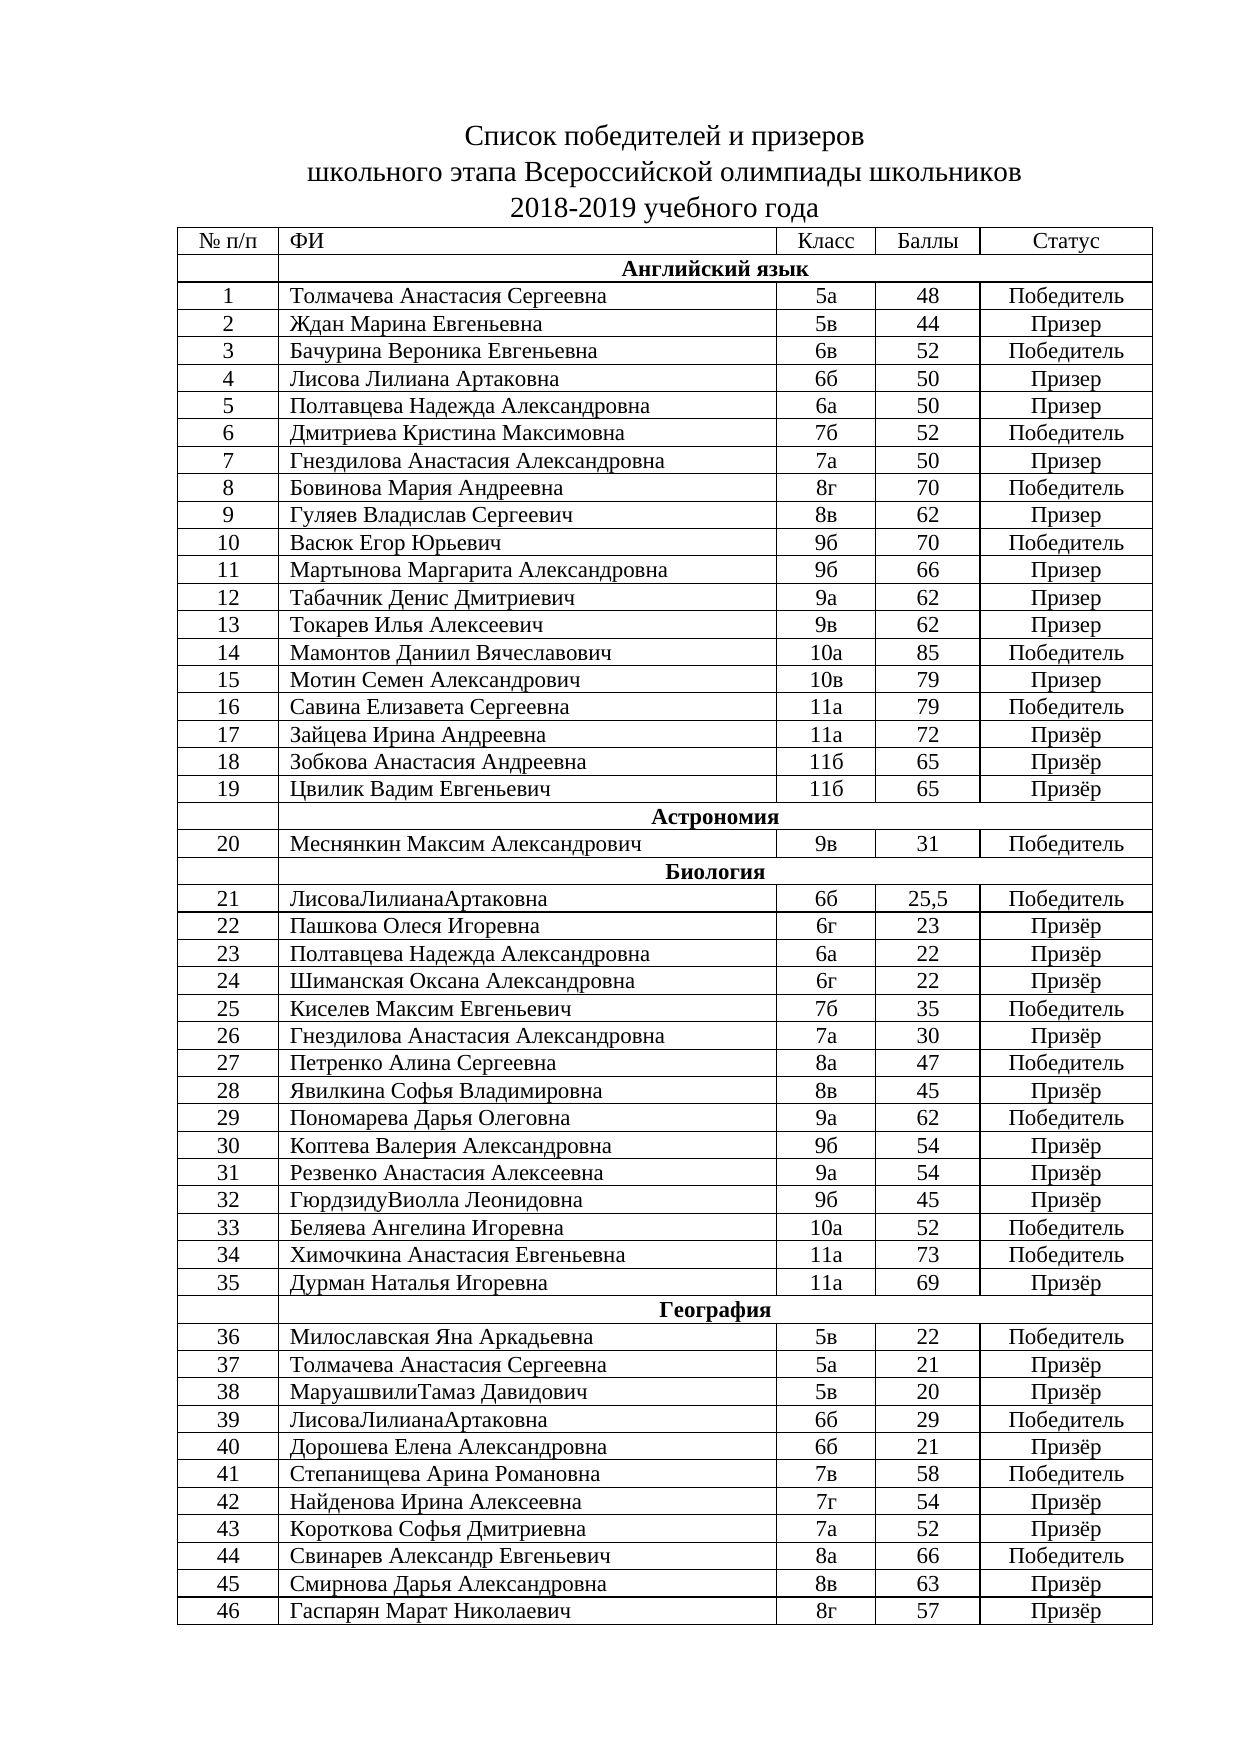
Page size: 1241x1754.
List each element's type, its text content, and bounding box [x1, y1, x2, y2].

table_cell 8 [178, 474, 278, 501]
table_cell 9а [777, 1159, 875, 1185]
table_cell 7 [178, 447, 278, 473]
table_cell 62 [876, 502, 979, 528]
table_cell 6г [777, 913, 875, 939]
table_cell 9 [178, 502, 278, 528]
table_cell Победитель [981, 419, 1152, 446]
table_cell Призер [981, 447, 1152, 473]
table_cell 5 [178, 392, 278, 418]
table_cell Пашкова Олеся Игоревна [279, 913, 776, 939]
table_cell Васюк Егор Юрьевич [279, 529, 776, 555]
table_cell ЛисоваЛилианаАртаковна [279, 1406, 776, 1432]
table_cell 29 [178, 1104, 278, 1131]
table_cell Короткова Софья Дмитриевна [279, 1515, 776, 1542]
table_cell ЛисоваЛилианаАртаковна [279, 885, 776, 911]
table_cell Дурман Наталья Игоревна [279, 1269, 776, 1295]
table_cell 9б [777, 1186, 875, 1213]
table_cell 26 [178, 1022, 278, 1048]
table_cell Победитель [981, 639, 1152, 665]
table_cell [178, 1296, 278, 1322]
table_cell 34 [178, 1241, 278, 1268]
table_cell 11а [777, 1269, 875, 1295]
table_cell Призёр [981, 1269, 1152, 1295]
table_cell 79 [876, 693, 979, 720]
table_cell Призер [981, 310, 1152, 336]
table_cell МаруашвилиТамаз Давидович [279, 1378, 776, 1404]
table_cell 13 [178, 611, 278, 637]
table_cell 8г [777, 1598, 875, 1624]
table_cell Призер [981, 392, 1152, 418]
table_cell 66 [876, 1543, 979, 1569]
table_cell Токарев Илья Алексеевич [279, 611, 776, 637]
table_cell 5а [777, 1351, 875, 1377]
table_cell 9б [777, 529, 875, 555]
table_cell 63 [876, 1570, 979, 1596]
table_cell Призер [981, 666, 1152, 692]
table_cell 6г [777, 967, 875, 994]
table_cell 9в [777, 830, 875, 857]
table_cell Бачурина Вероника Евгеньевна [279, 337, 776, 363]
table_cell Милославская Яна Аркадьевна [279, 1324, 776, 1350]
table_cell 50 [876, 447, 979, 473]
table_cell 7г [777, 1488, 875, 1514]
table_cell Степанищева Арина Романовна [279, 1460, 776, 1487]
table_header Класс [777, 228, 875, 254]
table_cell Призёр [981, 1488, 1152, 1514]
table_cell [178, 255, 278, 281]
table_cell 21 [178, 885, 278, 911]
table_cell 9а [777, 1104, 875, 1131]
table_cell 22 [876, 940, 979, 966]
table_cell 65 [876, 748, 979, 774]
table_cell 6б [777, 1433, 875, 1459]
table_cell Дорошева Елена Александровна [279, 1433, 776, 1459]
table_cell 62 [876, 611, 979, 637]
table_cell 47 [876, 1050, 979, 1076]
table_cell 10в [777, 666, 875, 692]
table_cell Найденова Ирина Алексеевна [279, 1488, 776, 1514]
table_header Статус [981, 228, 1152, 254]
table_cell 6б [777, 1406, 875, 1432]
table_cell Савина Елизавета Сергеевна [279, 693, 776, 720]
table_cell Призёр [981, 721, 1152, 747]
table_cell 37 [178, 1351, 278, 1377]
table_cell Призёр [981, 748, 1152, 774]
table_cell Лисова Лилиана Артаковна [279, 365, 776, 391]
table_cell 31 [876, 830, 979, 857]
table_cell 48 [876, 283, 979, 309]
table_cell 45 [876, 1186, 979, 1213]
table_cell 44 [178, 1543, 278, 1569]
table_cell 5в [777, 310, 875, 336]
table_cell 69 [876, 1269, 979, 1295]
table_header Баллы [876, 228, 979, 254]
table_cell 62 [876, 584, 979, 610]
table_cell 11а [777, 721, 875, 747]
table_cell Астрономия [279, 803, 1152, 829]
table_cell 11 [178, 556, 278, 583]
table_cell Пономарева Дарья Олеговна [279, 1104, 776, 1131]
table_cell 62 [876, 1104, 979, 1131]
table_cell География [279, 1296, 1152, 1322]
table_cell Призёр [981, 1132, 1152, 1158]
table_cell Победитель [981, 1104, 1152, 1131]
table_cell Свинарев Александр Евгеньевич [279, 1543, 776, 1569]
table_cell Дмитриева Кристина Максимовна [279, 419, 776, 446]
table_cell Победитель [981, 885, 1152, 911]
table_cell 40 [178, 1433, 278, 1459]
table_cell Призёр [981, 1598, 1152, 1624]
table_cell 5а [777, 283, 875, 309]
table_cell 9б [777, 556, 875, 583]
table_cell Победитель [981, 693, 1152, 720]
table_cell 8г [777, 474, 875, 501]
table_cell 32 [178, 1186, 278, 1213]
table_cell 79 [876, 666, 979, 692]
table_cell 25,5 [876, 885, 979, 911]
table_cell Толмачева Анастасия Сергеевна [279, 1351, 776, 1377]
table_cell Призер [981, 502, 1152, 528]
table_cell 7а [777, 1022, 875, 1048]
table_cell Призёр [981, 1159, 1152, 1185]
table_cell 73 [876, 1241, 979, 1268]
table_cell 50 [876, 392, 979, 418]
table_cell 57 [876, 1598, 979, 1624]
table_cell 54 [876, 1488, 979, 1514]
table_cell Призёр [981, 967, 1152, 994]
table_cell 2 [178, 310, 278, 336]
table_cell 8в [777, 1570, 875, 1596]
table_cell 39 [178, 1406, 278, 1432]
table_cell Победитель [981, 1460, 1152, 1487]
table_cell Призер [981, 584, 1152, 610]
table_cell 21 [876, 1351, 979, 1377]
table_cell 19 [178, 776, 278, 802]
table_cell Призёр [981, 776, 1152, 802]
table_cell 9в [777, 611, 875, 637]
table_cell Химочкина Анастасия Евгеньевна [279, 1241, 776, 1268]
table_cell 28 [178, 1077, 278, 1103]
table_cell Призёр [981, 940, 1152, 966]
table_cell 52 [876, 419, 979, 446]
table_cell Победитель [981, 1324, 1152, 1350]
table_cell 6в [777, 337, 875, 363]
table_cell 11б [777, 748, 875, 774]
table_cell 6 [178, 419, 278, 446]
table_cell 6б [777, 365, 875, 391]
table_cell 7б [777, 995, 875, 1021]
table_cell 6б [777, 885, 875, 911]
text Список победителей и призеров [177, 118, 1152, 152]
table_cell 10а [777, 1214, 875, 1240]
table_cell 85 [876, 639, 979, 665]
table_cell Победитель [981, 1406, 1152, 1432]
table_cell 16 [178, 693, 278, 720]
table_cell 8а [777, 1050, 875, 1076]
table_cell 7а [777, 447, 875, 473]
table_cell Победитель [981, 1543, 1152, 1569]
text 2018-2019 учебного года [177, 190, 1152, 224]
table_cell Полтавцева Надежда Александровна [279, 392, 776, 418]
table_cell 44 [876, 310, 979, 336]
table_cell Призёр [981, 1186, 1152, 1213]
table_cell Призер [981, 556, 1152, 583]
table_cell 20 [178, 830, 278, 857]
table_cell Толмачева Анастасия Сергеевна [279, 283, 776, 309]
table_cell 8в [777, 1077, 875, 1103]
table_cell 24 [178, 967, 278, 994]
table_cell 20 [876, 1378, 979, 1404]
table_cell 15 [178, 666, 278, 692]
table_cell Шиманская Оксана Александровна [279, 967, 776, 994]
table_cell 7б [777, 419, 875, 446]
table_cell 10а [777, 639, 875, 665]
table_cell 52 [876, 337, 979, 363]
table_cell Коптева Валерия Александровна [279, 1132, 776, 1158]
table_cell 72 [876, 721, 979, 747]
table_cell Призёр [981, 1378, 1152, 1404]
table_cell 41 [178, 1460, 278, 1487]
table_cell Табачник Денис Дмитриевич [279, 584, 776, 610]
table_cell 22 [178, 913, 278, 939]
table_cell Гнездилова Анастасия Александровна [279, 447, 776, 473]
table_cell 38 [178, 1378, 278, 1404]
table_cell 5в [777, 1324, 875, 1350]
table_cell Киселев Максим Евгеньевич [279, 995, 776, 1021]
table_cell 9а [777, 584, 875, 610]
table_cell 50 [876, 365, 979, 391]
table_cell 27 [178, 1050, 278, 1076]
table_cell 8а [777, 1543, 875, 1569]
table_cell 25 [178, 995, 278, 1021]
table_cell Победитель [981, 1050, 1152, 1076]
table_cell Призёр [981, 1515, 1152, 1542]
text школьного этапа Всероссийской олимпиады школьников [177, 154, 1152, 188]
table_cell 43 [178, 1515, 278, 1542]
table_cell 22 [876, 1324, 979, 1350]
table_cell 33 [178, 1214, 278, 1240]
table_cell 17 [178, 721, 278, 747]
table_cell 36 [178, 1324, 278, 1350]
table_cell Гаспарян Марат Николаевич [279, 1598, 776, 1624]
table_cell Призер [981, 365, 1152, 391]
table_cell Ждан Марина Евгеньевна [279, 310, 776, 336]
table_cell 22 [876, 967, 979, 994]
table_cell Английский язык [279, 255, 1152, 281]
table_cell Мартынова Маргарита Александровна [279, 556, 776, 583]
table_cell Гнездилова Анастасия Александровна [279, 1022, 776, 1048]
table_cell Призёр [981, 1570, 1152, 1596]
table_cell 14 [178, 639, 278, 665]
table_cell 35 [876, 995, 979, 1021]
table_cell 23 [876, 913, 979, 939]
table_cell Призёр [981, 1433, 1152, 1459]
table_cell Явилкина Софья Владимировна [279, 1077, 776, 1103]
table_cell 45 [876, 1077, 979, 1103]
table_cell Призёр [981, 1022, 1152, 1048]
table_cell 21 [876, 1433, 979, 1459]
table_cell 58 [876, 1460, 979, 1487]
table_cell [178, 858, 278, 884]
table_cell Полтавцева Надежда Александровна [279, 940, 776, 966]
table_cell 10 [178, 529, 278, 555]
table_cell 6а [777, 940, 875, 966]
table_cell Победитель [981, 830, 1152, 857]
table_cell Победитель [981, 529, 1152, 555]
table_cell 5в [777, 1378, 875, 1404]
table_cell 6а [777, 392, 875, 418]
table_cell Резвенко Анастасия Алексеевна [279, 1159, 776, 1185]
table_cell Призёр [981, 913, 1152, 939]
table_cell 7в [777, 1460, 875, 1487]
table_cell Цвилик Вадим Евгеньевич [279, 776, 776, 802]
table_cell Беляева Ангелина Игоревна [279, 1214, 776, 1240]
table_cell 7а [777, 1515, 875, 1542]
table_cell Мотин Семен Александрович [279, 666, 776, 692]
table_cell Победитель [981, 337, 1152, 363]
table_cell 18 [178, 748, 278, 774]
table_cell 42 [178, 1488, 278, 1514]
table_cell Победитель [981, 474, 1152, 501]
table_cell Бовинова Мария Андреевна [279, 474, 776, 501]
table_cell 66 [876, 556, 979, 583]
table_cell 4 [178, 365, 278, 391]
table_cell 11а [777, 693, 875, 720]
table_cell 54 [876, 1132, 979, 1158]
table_cell 30 [876, 1022, 979, 1048]
table_cell 11б [777, 776, 875, 802]
table_cell 29 [876, 1406, 979, 1432]
table_cell Меснянкин Максим Александрович [279, 830, 776, 857]
table_cell Смирнова Дарья Александровна [279, 1570, 776, 1596]
table_cell 52 [876, 1515, 979, 1542]
table_cell 45 [178, 1570, 278, 1596]
table_cell [178, 803, 278, 829]
table_cell 54 [876, 1159, 979, 1185]
table_cell 9б [777, 1132, 875, 1158]
table_cell Победитель [981, 283, 1152, 309]
table_cell Призёр [981, 1351, 1152, 1377]
table_cell Биология [279, 858, 1152, 884]
table_cell 70 [876, 529, 979, 555]
table_cell 46 [178, 1598, 278, 1624]
table_cell 30 [178, 1132, 278, 1158]
table_cell Зобкова Анастасия Андреевна [279, 748, 776, 774]
table_cell 31 [178, 1159, 278, 1185]
table_cell 8в [777, 502, 875, 528]
table_cell 70 [876, 474, 979, 501]
table_cell 65 [876, 776, 979, 802]
table_cell Петренко Алина Сергеевна [279, 1050, 776, 1076]
table_cell ГюрдзидуВиолла Леонидовна [279, 1186, 776, 1213]
table_cell Победитель [981, 1241, 1152, 1268]
table_cell 3 [178, 337, 278, 363]
table_cell Мамонтов Даниил Вячеславович [279, 639, 776, 665]
table_cell 11а [777, 1241, 875, 1268]
table_header № п/п [178, 228, 278, 254]
table_cell 1 [178, 283, 278, 309]
table_cell 23 [178, 940, 278, 966]
table_cell Гуляев Владислав Сергеевич [279, 502, 776, 528]
table_cell Призёр [981, 1077, 1152, 1103]
table_cell Победитель [981, 1214, 1152, 1240]
table_cell 35 [178, 1269, 278, 1295]
table_header ФИ [279, 228, 776, 254]
table_cell Призер [981, 611, 1152, 637]
table_cell Победитель [981, 995, 1152, 1021]
table_cell 52 [876, 1214, 979, 1240]
table_cell Зайцева Ирина Андреевна [279, 721, 776, 747]
table_cell 12 [178, 584, 278, 610]
